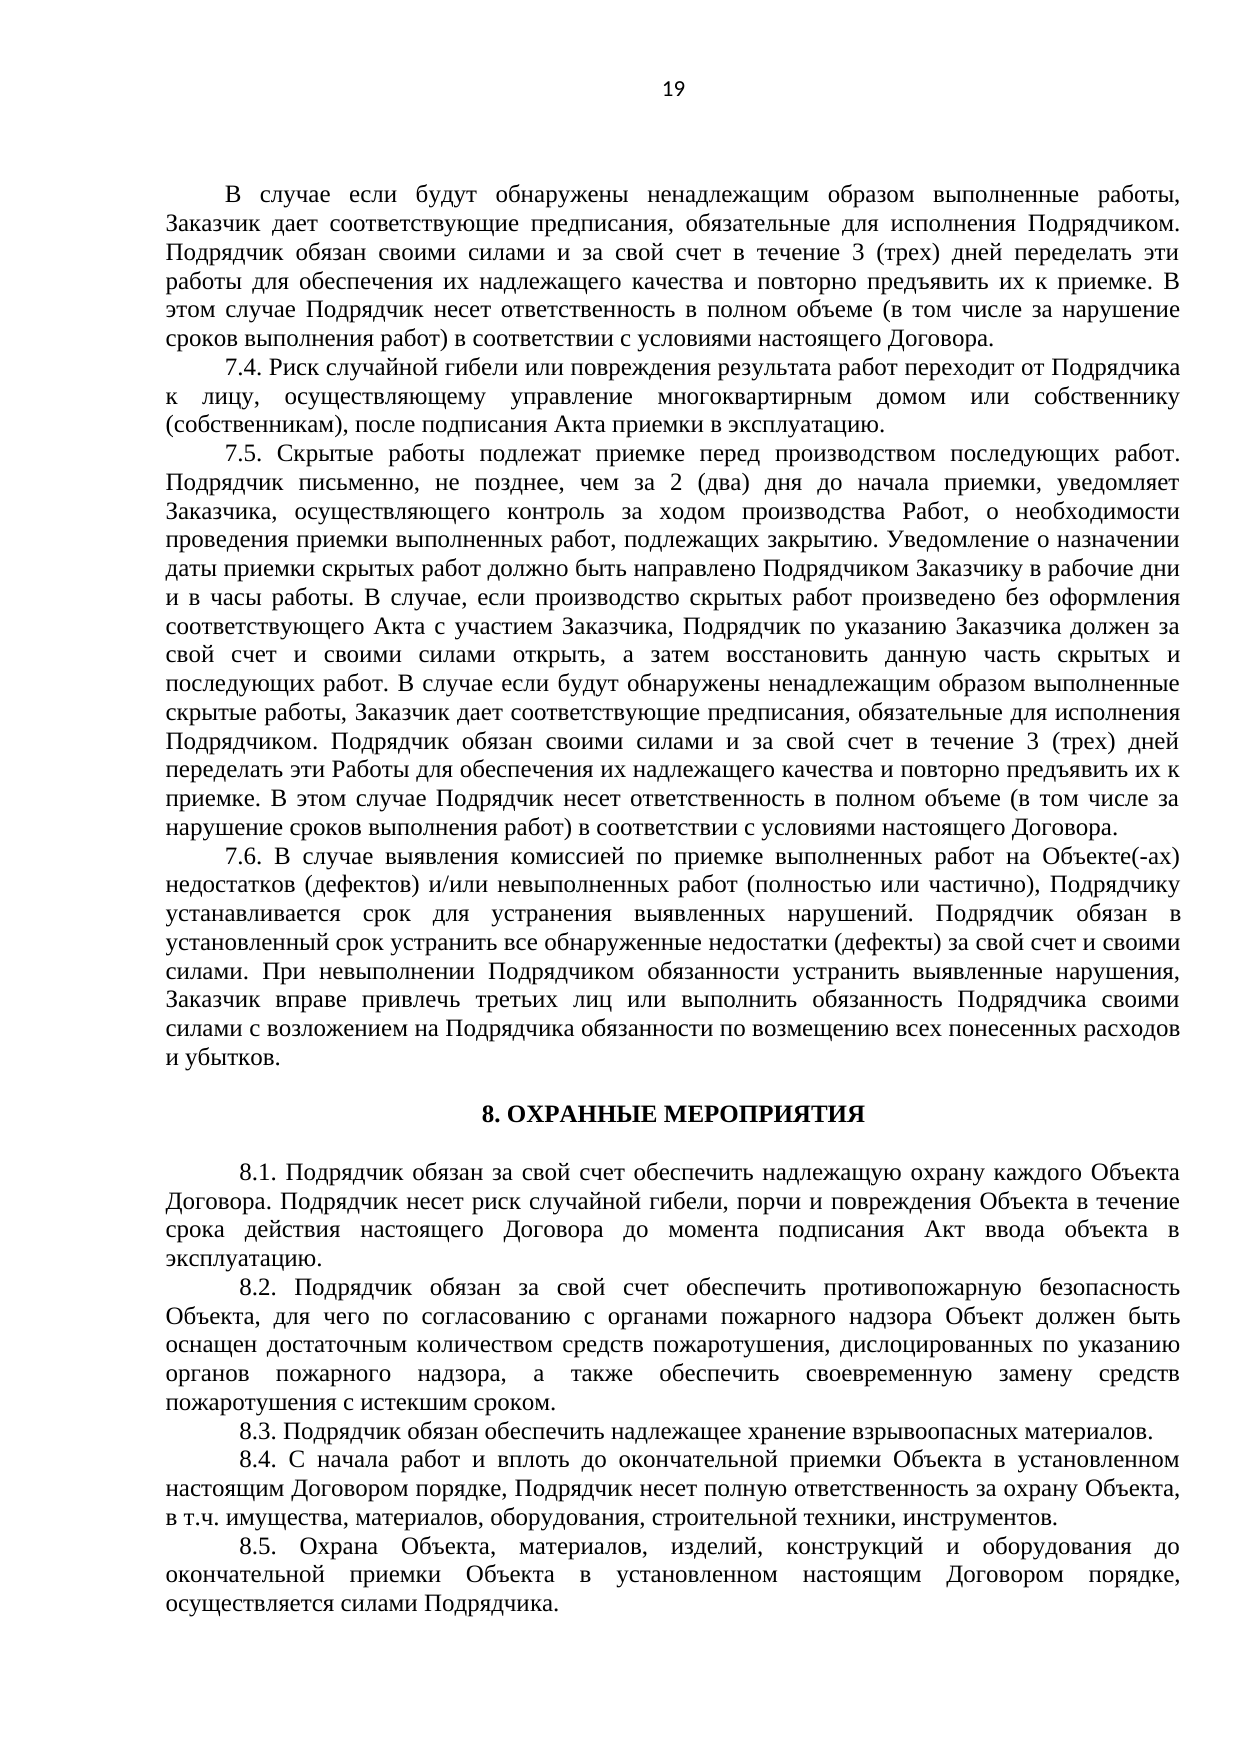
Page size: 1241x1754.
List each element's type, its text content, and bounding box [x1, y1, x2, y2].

text 8. ОХРАННЫЕ МЕРОПРИЯТИЯ [165, 1099, 1181, 1128]
text 8.4. С начала работ и вплоть до окончательной приемки Объекта в установленном настоящим Договором порядке, Подрядчик несет полную ответственность за охрану Объекта, в т.ч. имущества, материалов, оборудования, строительной техники, инструментов. [165, 1444, 1181, 1531]
text 8.1. Подрядчик обязан за свой счет обеспечить надлежащую охрану каждого Объекта Договора. Подрядчик несет риск случайной гибели, порчи и повреждения Объекта в течение срока действия настоящего Договора до момента подписания Акт ввода объекта в эксплуатацию. [165, 1157, 1181, 1272]
text 7.6. В случае выявления комиссией по приемке выполненных работ на Объекте(-ах) недостатков (дефектов) и/или невыполненных работ (полностью или частично), Подрядчику устанавливается срок для устранения выявленных нарушений. Подрядчик обязан в установленный срок устранить все обнаруженные недостатки (дефекты) за свой счет и своими силами. При невыполнении Подрядчиком обязанности устранить выявленные нарушения, Заказчик вправе привлечь третьих лиц или выполнить обязанность Подрядчика своими силами с возложением на Подрядчика обязанности по возмещению всех понесенных расходов и убытков. [165, 841, 1181, 1071]
text 8.5. Охрана Объекта, материалов, изделий, конструкций и оборудования до окончательной приемки Объекта в установленном настоящим Договором порядке, осуществляется силами Подрядчика. [165, 1531, 1181, 1617]
text 7.4. Риск случайной гибели или повреждения результата работ переходит от Подрядчика к лицу, осуществляющему управление многоквартирным домом или собственнику (собственникам), после подписания Акта приемки в эксплуатацию. [165, 352, 1181, 438]
text 7.5. Скрытые работы подлежат приемке перед производством последующих работ. Подрядчик письменно, не позднее, чем за 2 (два) дня до начала приемки, уведомляет Заказчика, осуществляющего контроль за ходом производства Работ, о необходимости проведения приемки выполненных работ, подлежащих закрытию. Уведомление о назначении даты приемки скрытых работ должно быть направлено Подрядчиком Заказчику в рабочие дни и в часы работы. В случае, если производство скрытых работ произведено без оформления соответствующего Акта с участием Заказчика, Подрядчик по указанию Заказчика должен за свой счет и своими силами открыть, а затем восстановить данную часть скрытых и последующих работ. В случае если будут обнаружены ненадлежащим образом выполненные скрытые работы, Заказчик дает соответствующие предписания, обязательные для исполнения Подрядчиком. Подрядчик обязан своими силами и за свой счет в течение 3 (трех) дней переделать эти Работы для обеспечения их надлежащего качества и повторно предъявить их к приемке. В этом случае Подрядчик несет ответственность в полном объеме (в том числе за нарушение сроков выполнения работ) в соответствии с условиями настоящего Договора. [165, 438, 1181, 841]
text В случае если будут обнаружены ненадлежащим образом выполненные работы, Заказчик дает соответствующие предписания, обязательные для исполнения Подрядчиком. Подрядчик обязан своими силами и за свой счет в течение 3 (трех) дней переделать эти работы для обеспечения их надлежащего качества и повторно предъявить их к приемке. В этом случае Подрядчик несет ответственность в полном объеме (в том числе за нарушение сроков выполнения работ) в соответствии с условиями настоящего Договора. [165, 179, 1181, 352]
text 8.3. Подрядчик обязан обеспечить надлежащее хранение взрывоопасных материалов. [165, 1416, 1181, 1444]
text 8.2. Подрядчик обязан за свой счет обеспечить противопожарную безопасность Объекта, для чего по согласованию с органами пожарного надзора Объект должен быть оснащен достаточным количеством средств пожаротушения, дислоцированных по указанию органов пожарного надзора, а также обеспечить своевременную замену средств пожаротушения с истекшим сроком. [165, 1272, 1181, 1416]
